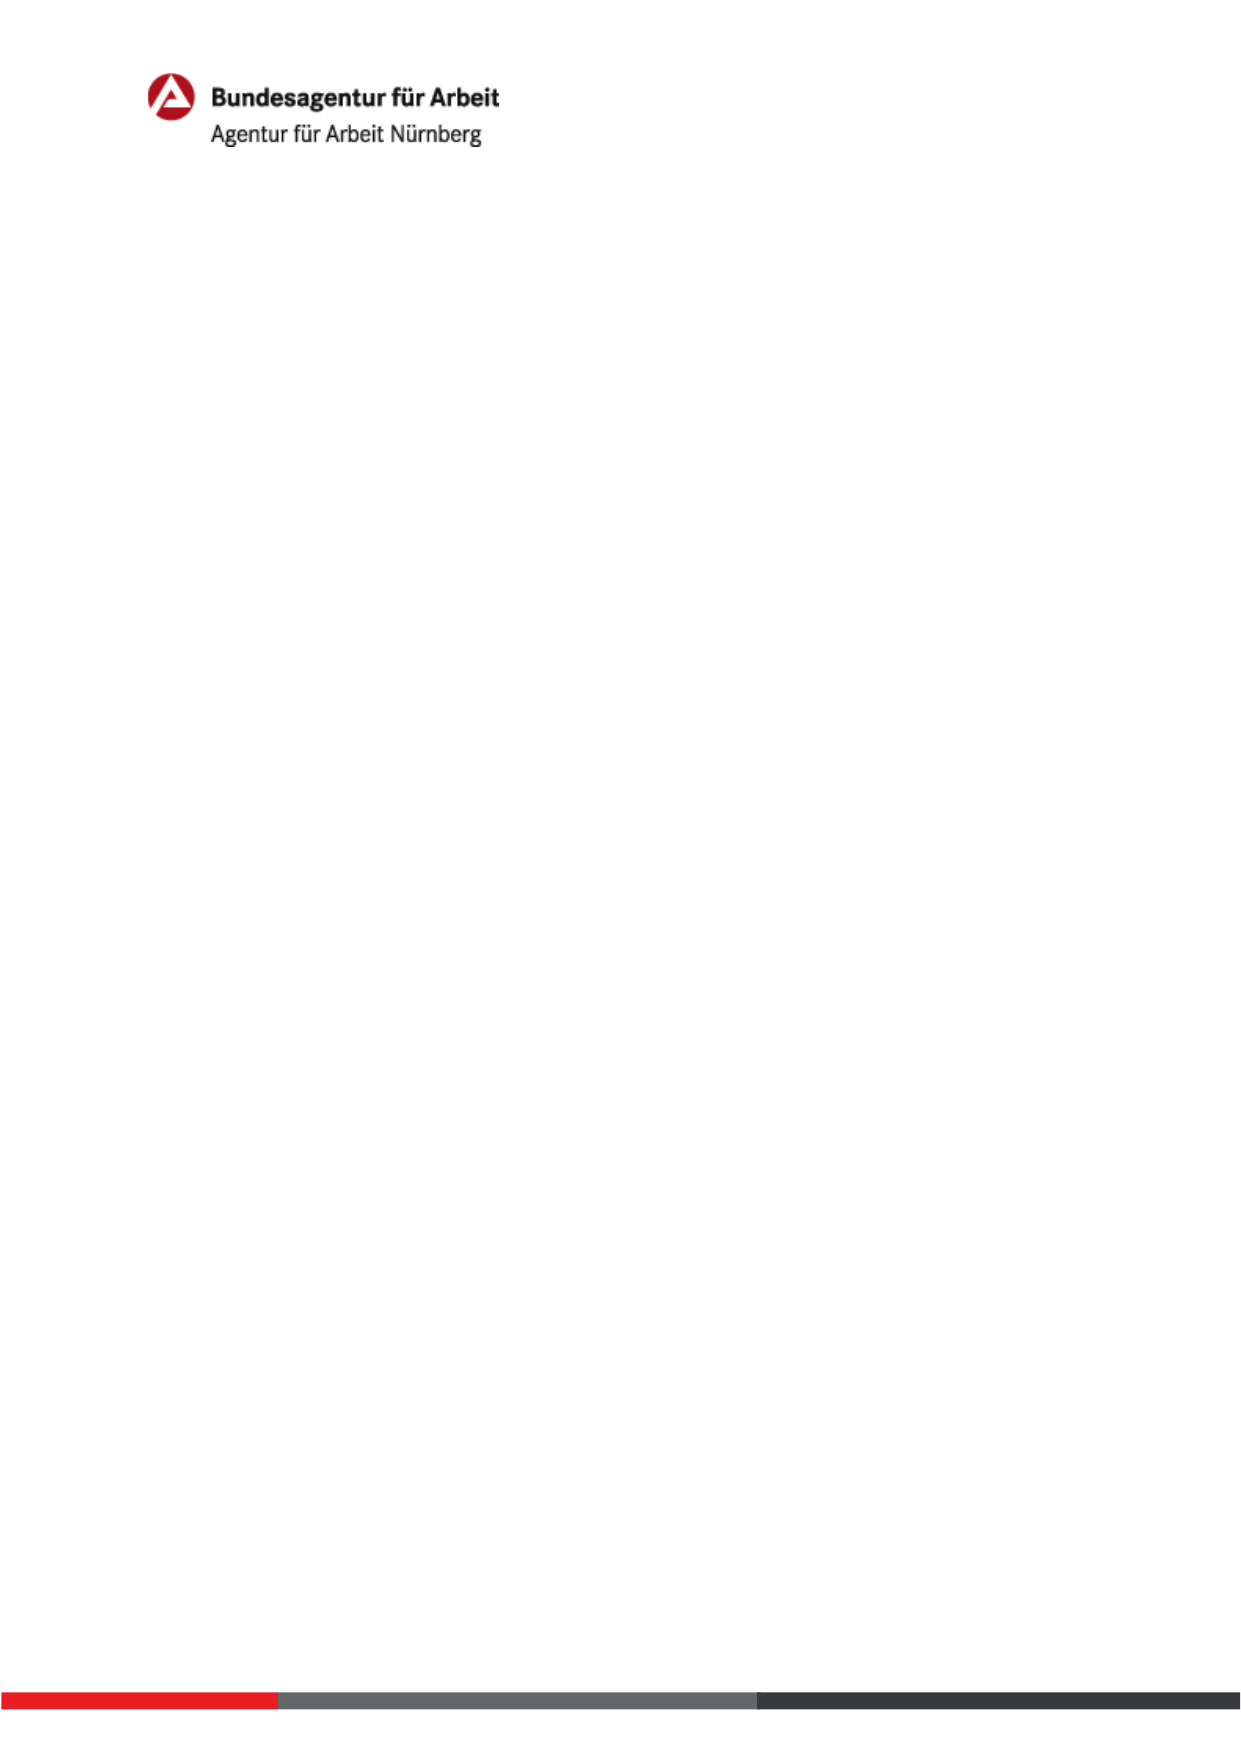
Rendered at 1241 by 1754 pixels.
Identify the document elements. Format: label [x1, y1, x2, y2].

picture [147, 73, 500, 147]
